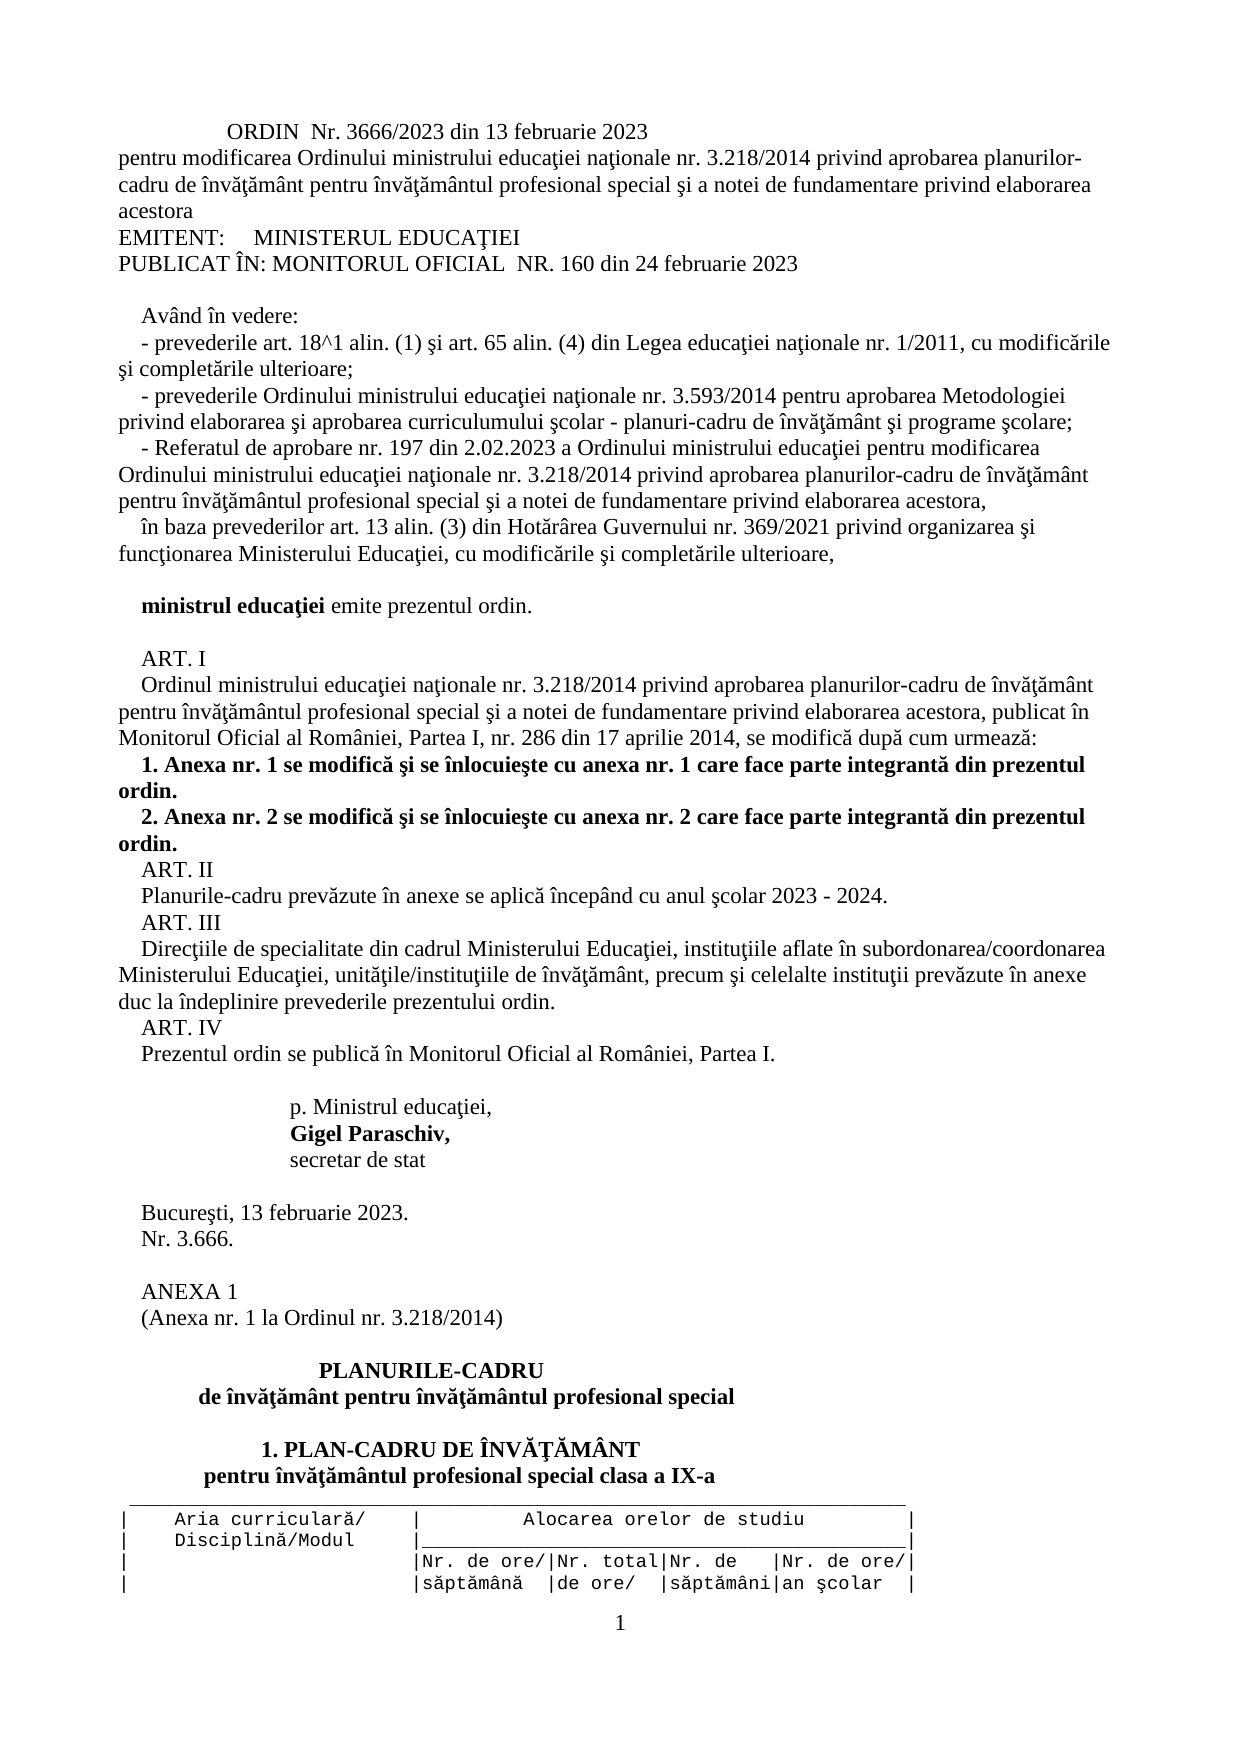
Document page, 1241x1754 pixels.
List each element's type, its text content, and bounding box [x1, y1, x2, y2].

text - prevederile Ordinului ministrului educaţiei naţionale nr. 3.593/2014 pentru aprobarea Metodologiei privind elaborarea şi aprobarea curriculumului şcolar - planuri-cadru de învăţământ şi programe şcolare; [118, 382, 1122, 434]
text EMITENT: MINISTERUL EDUCAŢIEI [118, 223, 1122, 250]
text 1. PLAN-CADRU DE ÎNVĂŢĂMÂNT [118, 1436, 1122, 1462]
text ORDIN Nr. 3666/2023 din 13 februarie 2023 [118, 118, 1122, 144]
text Având în vedere: [118, 303, 1122, 329]
text | |Nr. de ore/|Nr. total|Nr. de |Nr. de ore/| [118, 1552, 1122, 1573]
text | |săptămână |de ore/ |săptămâni|an şcolar | [118, 1573, 1122, 1595]
text | Disciplină/Modul |___________________________________________| [118, 1531, 1122, 1552]
text Prezentul ordin se publică în Monitorul Oficial al României, Partea I. [118, 1041, 1122, 1067]
text ministrul educaţiei emite prezentul ordin. [118, 592, 1122, 619]
text Ordinul ministrului educaţiei naţionale nr. 3.218/2014 privind aprobarea planurilor-cadru de învăţământ pentru învăţământul profesional special şi a notei de fundamentare privind elaborarea acestora, publicat în Monitorul Oficial al României, Partea I, nr. 286 din 17 aprilie 2014, se modifică după cum urmează: [118, 672, 1122, 751]
text Bucureşti, 13 februarie 2023. [118, 1199, 1122, 1225]
text pentru modificarea Ordinului ministrului educaţiei naţionale nr. 3.218/2014 privind aprobarea planurilor-cadru de învăţământ pentru învăţământul profesional special şi a notei de fundamentare privind elaborarea acestora [118, 144, 1122, 223]
text Planurile-cadru prevăzute în anexe se aplică începând cu anul şcolar 2023 - 2024. [118, 882, 1122, 909]
text p. Ministrul educaţiei, [118, 1093, 1122, 1119]
text ART. III [118, 909, 1122, 935]
text Gigel Paraschiv, [118, 1119, 1122, 1146]
text ART. IV [118, 1014, 1122, 1041]
text PLANURILE-CADRU [118, 1357, 1122, 1383]
text (Anexa nr. 1 la Ordinul nr. 3.218/2014) [118, 1304, 1122, 1330]
text | Aria curriculară/ | Alocarea orelor de studiu | [118, 1510, 1122, 1531]
text PUBLICAT ÎN: MONITORUL OFICIAL NR. 160 din 24 februarie 2023 [118, 250, 1122, 276]
text Nr. 3.666. [118, 1225, 1122, 1251]
text pentru învăţământul profesional special clasa a IX-a [118, 1462, 1122, 1488]
text în baza prevederilor art. 13 alin. (3) din Hotărârea Guvernului nr. 369/2021 privind organizarea şi funcţionarea Ministerului Educaţiei, cu modificările şi completările ulterioare, [118, 513, 1122, 566]
text 1. Anexa nr. 1 se modifică şi se înlocuieşte cu anexa nr. 1 care face parte integrantă din prezentul ordin. [118, 751, 1122, 803]
text ANEXA 1 [118, 1278, 1122, 1304]
text - Referatul de aprobare nr. 197 din 2.02.2023 a Ordinului ministrului educaţiei pentru modificarea Ordinului ministrului educaţiei naţionale nr. 3.218/2014 privind aprobarea planurilor-cadru de învăţământ pentru învăţământul profesional special şi a notei de fundamentare privind elaborarea acestora, [118, 434, 1122, 513]
text - prevederile art. 18^1 alin. (1) şi art. 65 alin. (4) din Legea educaţiei naţionale nr. 1/2011, cu modificările şi completările ulterioare; [118, 329, 1122, 382]
text Direcţiile de specialitate din cadrul Ministerului Educaţiei, instituţiile aflate în subordonarea/coordonarea Ministerului Educaţiei, unităţile/instituţiile de învăţământ, precum şi celelalte instituţii prevăzute în anexe duc la îndeplinire prevederile prezentului ordin. [118, 935, 1122, 1014]
text ART. II [118, 856, 1122, 882]
text 2. Anexa nr. 2 se modifică şi se înlocuieşte cu anexa nr. 2 care face parte integrantă din prezentul ordin. [118, 803, 1122, 856]
text _____________________________________________________________________ [118, 1488, 1122, 1510]
text secretar de stat [118, 1146, 1122, 1172]
text ART. I [118, 645, 1122, 672]
text de învăţământ pentru învăţământul profesional special [118, 1383, 1122, 1409]
